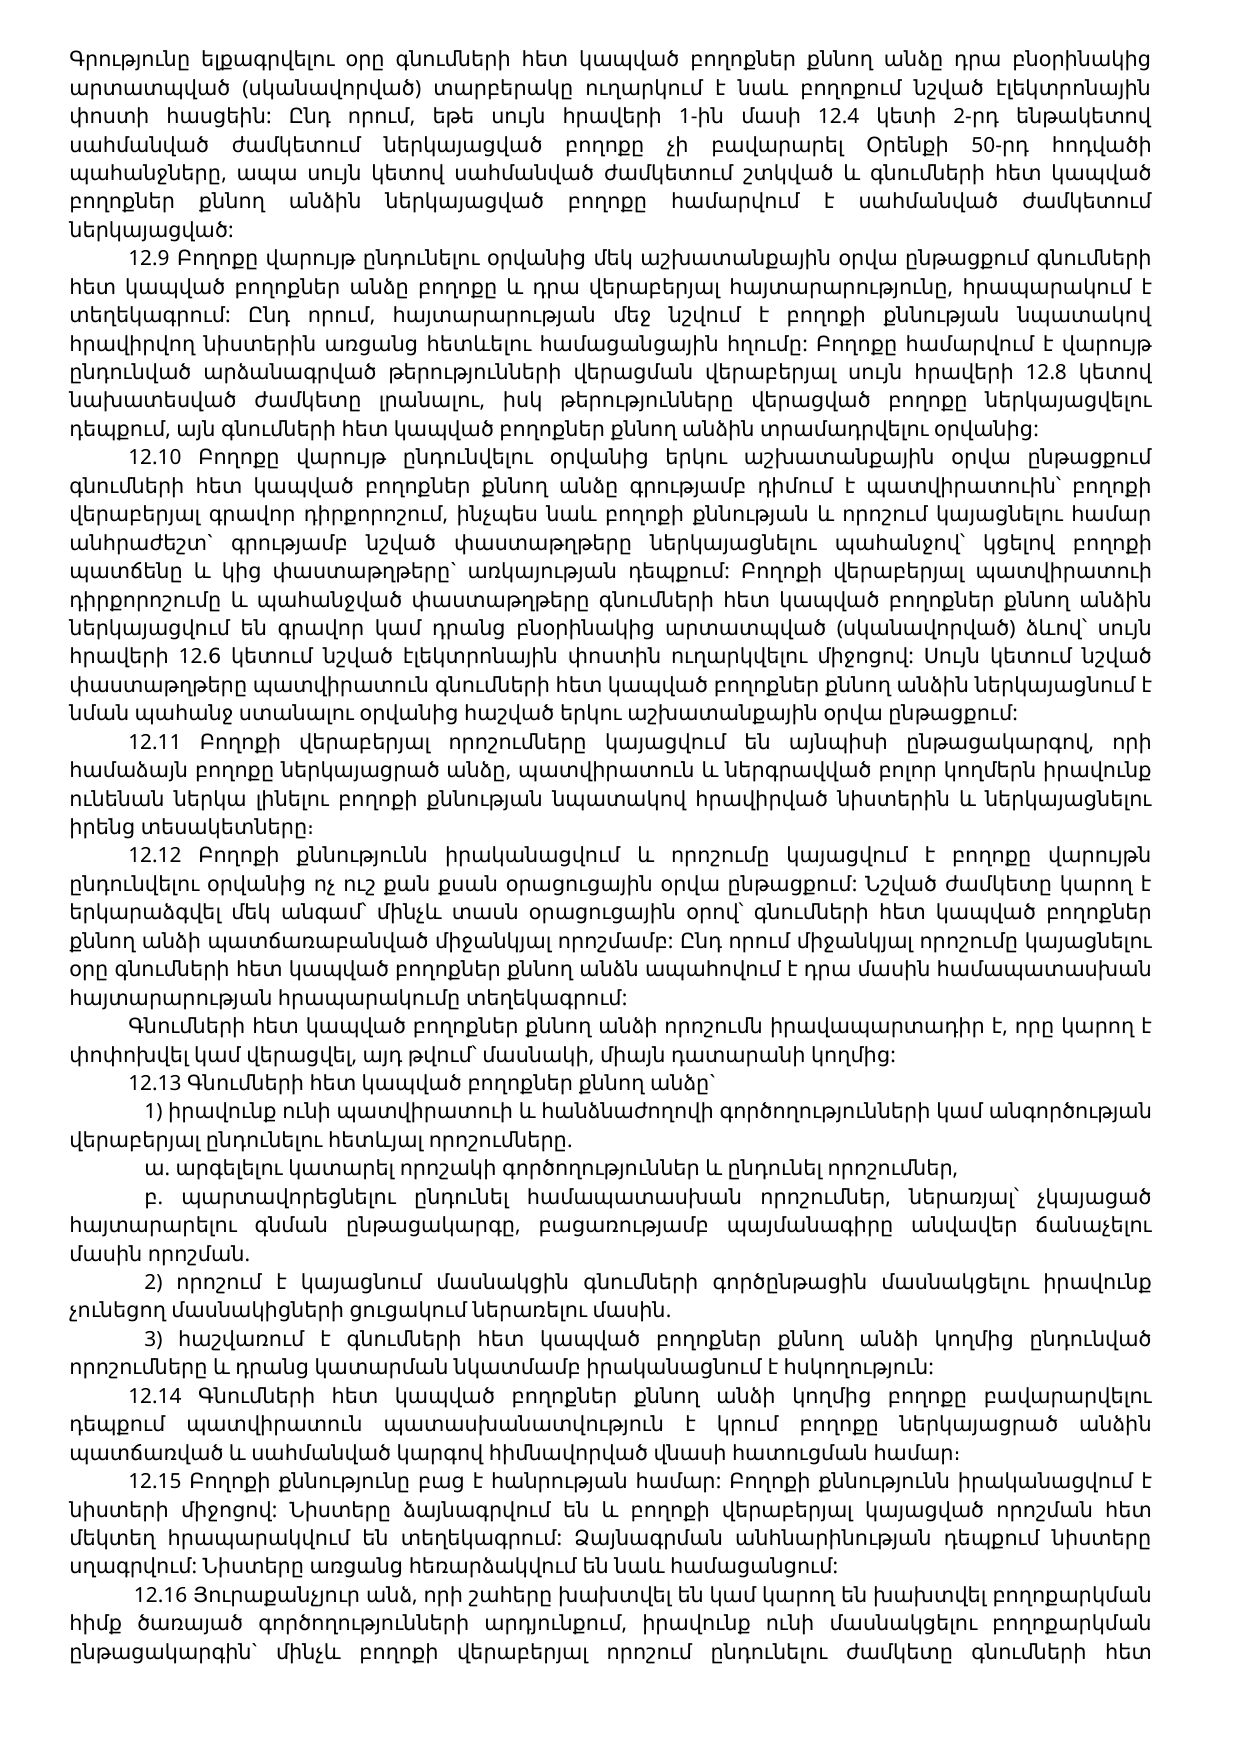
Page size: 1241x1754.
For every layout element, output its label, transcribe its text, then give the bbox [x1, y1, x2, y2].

text Գնումների հետ կապված բողոքներ քննող անձի որոշումն իրավապարտադիր է, որը կարող է փոփոխվել կամ վերացվել, այդ թվում՝ մասնակի, միայն դատարանի կողմից: [69, 1011, 1152, 1068]
text ա. արգելելու կատարել որոշակի գործողություններ և ընդունել որոշումներ, [69, 1153, 1152, 1182]
text 3) հաշվառում է գնումների հետ կապված բողոքներ քննող անձի կողմից ընդունված որոշումները և դրանց կատարման նկատմամբ իրականացնում է հսկողություն: [69, 1324, 1152, 1381]
text 12.9 Բողոքը վարույթ ընդունելու օրվանից մեկ աշխատանքային օրվա ընթացքում գնումների հետ կապված բողոքներ անձը բողոքը և դրա վերաբերյալ հայտարարությունը, հրապարակում է տեղեկագրում: Ընդ որում, հայտարարության մեջ նշվում է բողոքի քննության նպատակով հրավիրվող նիստերին առցանց հետևելու համացանցային հղումը: Բողոքը համարվում է վարույթ ընդունված արձանագրված թերությունների վերացման վերաբերյալ սույն հրավերի 12.8 կետով նախատեսված ժամկետը լրանալու, իսկ թերությունները վերացված բողոքը ներկայացվելու դեպքում, այն գնումների հետ կապված բողոքներ քննող անձին տրամադրվելու օրվանից: [69, 243, 1152, 442]
text 12.11 Բողոքի վերաբերյալ որոշումները կայացվում են այնպիսի ընթացակարգով, որի համաձայն բողոքը ներկայացրած անձը, պատվիրատուն և ներգրավված բոլոր կողմերն իրավունք ունենան ներկա լինելու բողոքի քննության նպատակով հրավիրված նիստերին և ներկայացնելու իրենց տեսակետները։ [69, 727, 1152, 841]
text 12.15 Բողոքի քննությունը բաց է հանրության համար: Բողոքի քննությունն իրականացվում է նիստերի միջոցով: Նիստերը ձայնագրվում են և բողոքի վերաբերյալ կայացված որոշման հետ մեկտեղ հրապարակվում են տեղեկագրում: Ձայնագրման անհնարինության դեպքում նիստերը սղագրվում: Նիստերը առցանց հեռարձակվում են նաև համացանցում: [69, 1466, 1152, 1580]
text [69, 1580, 1152, 1665]
text բ. պարտավորեցնելու ընդունել համապատասխան որոշումներ, ներառյալ՝ չկայացած հայտարարելու գնման ընթացակարգը, բացառությամբ պայմանագիրը անվավեր ճանաչելու մասին որոշման. [69, 1182, 1152, 1267]
text 12.13 Գնումների հետ կապված բողոքներ քննող անձը` [69, 1068, 1152, 1097]
text 12.14 Գնումների հետ կապված բողոքներ քննող անձի կողմից բողոքը բավարարվելու դեպքում պատվիրատուն պատասխանատվություն է կրում բողոքը ներկայացրած անձին պատճառված և սահմանված կարգով հիմնավորված վնասի հատուցման համար։ [69, 1381, 1152, 1466]
text 1) իրավունք ունի պատվիրատուի և հանձնաժողովի գործողությունների կամ անգործության վերաբերյալ ընդունելու հետևյալ որոշումները. [69, 1097, 1152, 1153]
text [69, 44, 1152, 243]
text 12.10 Բողոքը վարույթ ընդունվելու օրվանից երկու աշխատանքային օրվա ընթացքում գնումների հետ կապված բողոքներ քննող անձը գրությամբ դիմում է պատվիրատուին՝ բողոքի վերաբերյալ գրավոր դիրքորոշում, ինչպես նաև բողոքի քննության և որոշում կայացնելու համար անհրաժեշտ` գրությամբ նշված փաստաթղթերը ներկայացնելու պահանջով՝ կցելով բողոքի պատճենը և կից փաստաթղթերը` առկայության դեպքում: Բողոքի վերաբերյալ պատվիրատուի դիրքորոշումը և պահանջված փաստաթղթերը գնումների հետ կապված բողոքներ քննող անձին ներկայացվում են գրավոր կամ դրանց բնօրինակից արտատպված (սկանավորված) ձևով՝ սույն հրավերի 12.6 կետում նշված էլեկտրոնային փոստին ուղարկվելու միջոցով: Սույն կետում նշված փաստաթղթերը պատվիրատուն գնումների հետ կապված բողոքներ քննող անձին ներկայացնում է նման պահանջ ստանալու օրվանից հաշված երկու աշխատանքային օրվա ընթացքում: [69, 442, 1152, 727]
text 12.12 Բողոքի քննությունն իրականացվում և որոշումը կայացվում է բողոքը վարույթն ընդունվելու օրվանից ոչ ուշ քան քսան օրացուցային օրվա ընթացքում: Նշված ժամկետը կարող է երկարաձգվել մեկ անգամ՝ մինչև տասն օրացուցային օրով՝ գնումների հետ կապված բողոքներ քննող անձի պատճառաբանված միջանկյալ որոշմամբ: Ընդ որում միջանկյալ որոշումը կայացնելու օրը գնումների հետ կապված բողոքներ քննող անձն ապահովում է դրա մասին համապատասխան հայտարարության հրապարակումը տեղեկագրում: [69, 841, 1152, 1011]
text 2) որոշում է կայացնում մասնակցին գնումների գործընթացին մասնակցելու իրավունք չունեցող մասնակիցների ցուցակում ներառելու մասին. [69, 1267, 1152, 1324]
